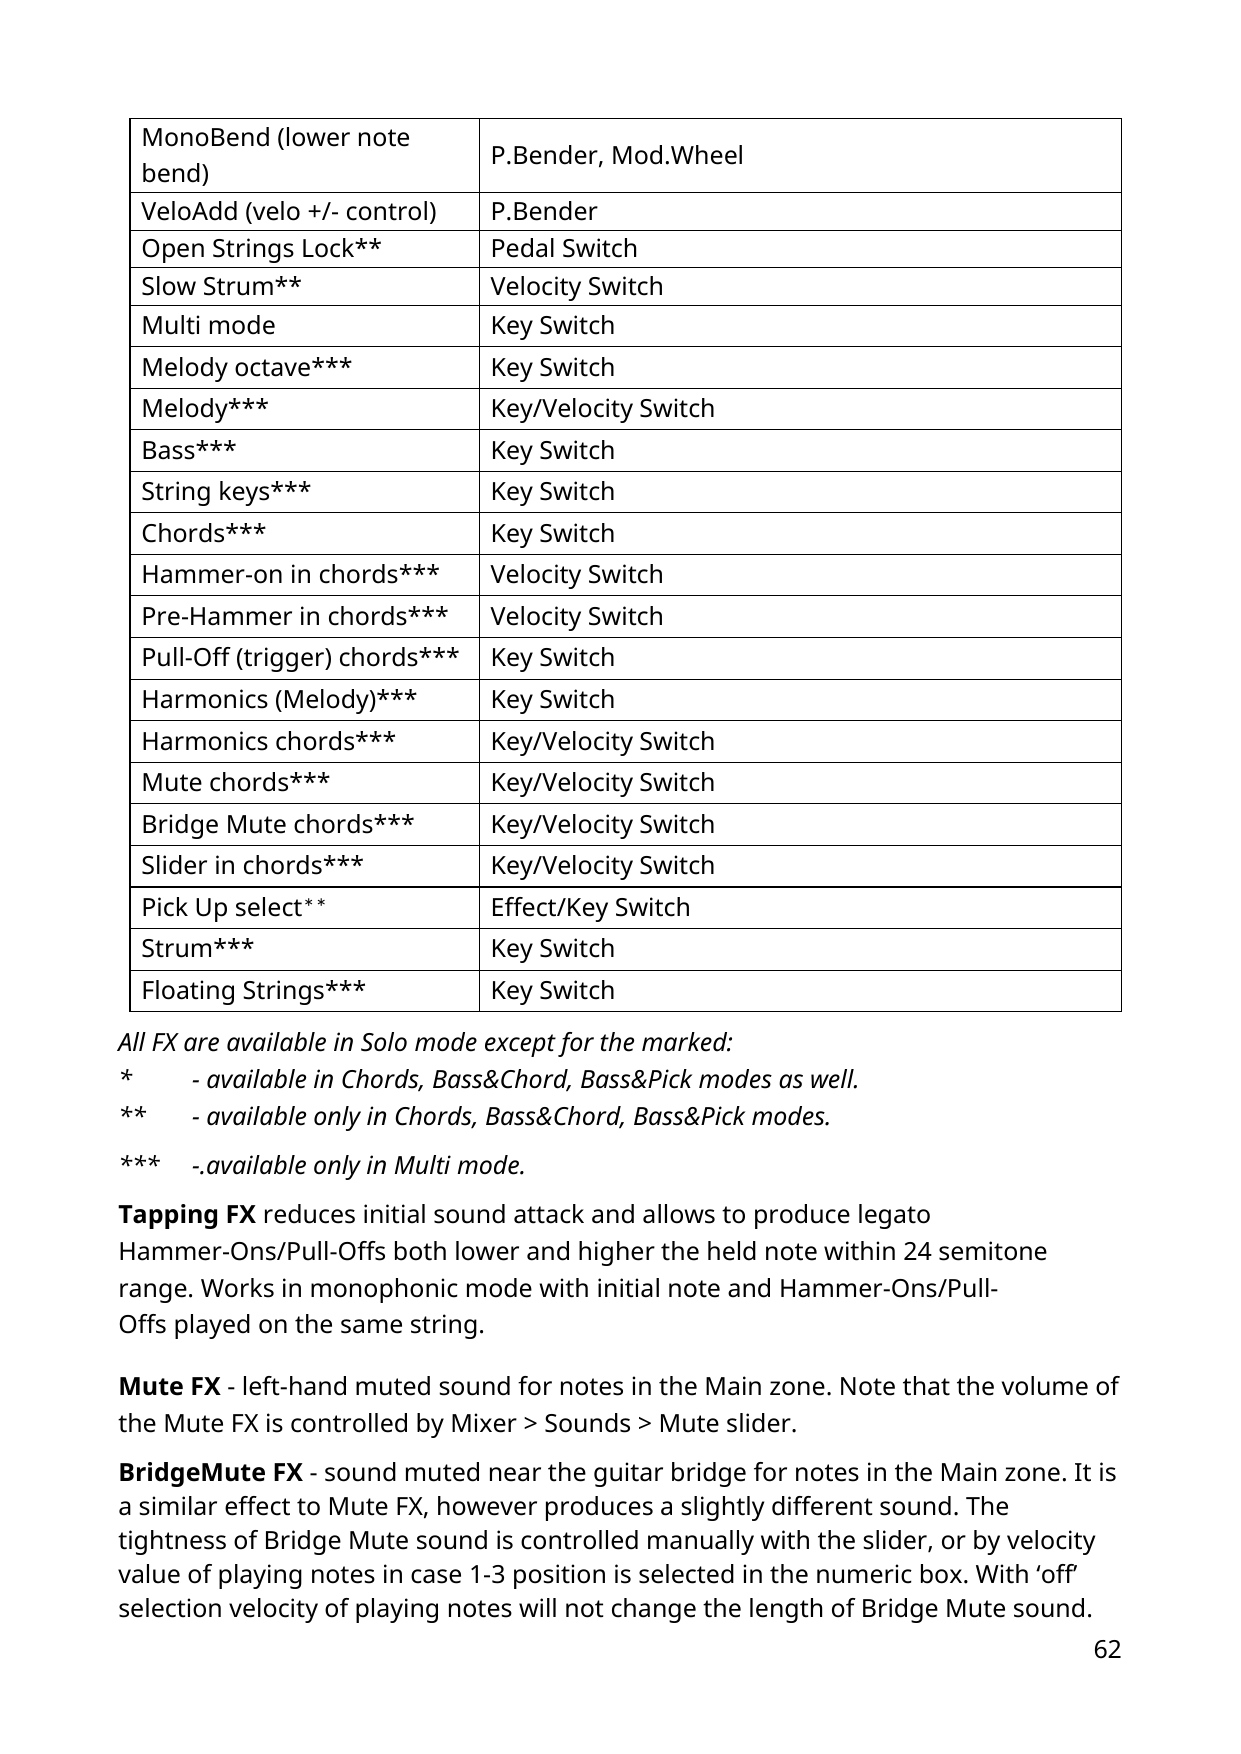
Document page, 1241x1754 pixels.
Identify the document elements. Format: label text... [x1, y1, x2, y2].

text All FX are available in Solo mode except for the marked: * - available in Chords, Bass&Chord, Bass&Pick modes as well. ** - available only in Chords, Bass&Chord, Bass&Pick modes. [118, 1024, 1122, 1132]
table_cell Key Switch [480, 513, 1121, 554]
table_cell Strum*** [131, 929, 479, 969]
table_cell Velocity Switch [480, 268, 1121, 304]
table_cell Key Switch [480, 638, 1121, 678]
table_cell Pre-Hammer in chords*** [131, 596, 479, 637]
table_cell Pick Up select** [131, 888, 479, 928]
text Tapping FX reduces initial sound attack and allows to produce legato Hammer-Ons/Pull-Offs both lower and higher the held note within 24 semitone range. Works in monophonic mode with initial note and Hammer-Ons/Pull-Offs played on the same string. [118, 1197, 1122, 1341]
text *** -.available only in Multi mode. [118, 1147, 1122, 1181]
table_cell Slow Strum** [131, 268, 479, 304]
text Mute FX - left-hand muted sound for notes in the Main zone. Note that the volume of the Mute FX is controlled by Mixer > Sounds > Mute slider. [118, 1369, 1122, 1439]
table_cell Key Switch [480, 971, 1121, 1011]
table_cell MonoBend (lower note bend) [131, 119, 479, 192]
table_cell Velocity Switch [480, 555, 1121, 595]
table_cell Key Switch [480, 929, 1121, 969]
table_cell Key Switch [480, 306, 1121, 346]
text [118, 1455, 1122, 1625]
table_cell Harmonics (Melody)*** [131, 680, 479, 720]
table_cell Key Switch [480, 680, 1121, 720]
table_cell Key/Velocity Switch [480, 846, 1121, 886]
table_cell Key/Velocity Switch [480, 763, 1121, 803]
table_cell Slider in chords*** [131, 846, 479, 886]
table_cell Key/Velocity Switch [480, 721, 1121, 762]
table_cell P.Bender, Mod.Wheel [480, 119, 1121, 192]
table_cell Effect/Key Switch [480, 888, 1121, 928]
table_cell Mute chords*** [131, 763, 479, 803]
table_cell Velocity Switch [480, 596, 1121, 637]
table_cell Chords*** [131, 513, 479, 554]
table_cell Key/Velocity Switch [480, 804, 1121, 845]
table_cell Hammer-on in chords*** [131, 555, 479, 595]
table_cell Key Switch [480, 430, 1121, 471]
table_cell Open Strings Lock** [131, 231, 479, 267]
table_cell Bridge Mute chords*** [131, 804, 479, 845]
table_cell Key/Velocity Switch [480, 389, 1121, 429]
table_cell Key Switch [480, 347, 1121, 388]
table_cell Floating Strings*** [131, 971, 479, 1011]
table_cell Bass*** [131, 430, 479, 471]
table_cell Melody octave*** [131, 347, 479, 388]
table_cell VeloAdd (velo +/- control) [131, 193, 479, 230]
table_cell P.Bender [480, 193, 1121, 230]
table_cell Pedal Switch [480, 231, 1121, 267]
table_cell Key Switch [480, 472, 1121, 512]
table_cell String keys*** [131, 472, 479, 512]
table_cell Pull-Off (trigger) chords*** [131, 638, 479, 678]
table_cell Harmonics chords*** [131, 721, 479, 762]
table_cell Melody*** [131, 389, 479, 429]
table_cell Multi mode [131, 306, 479, 346]
